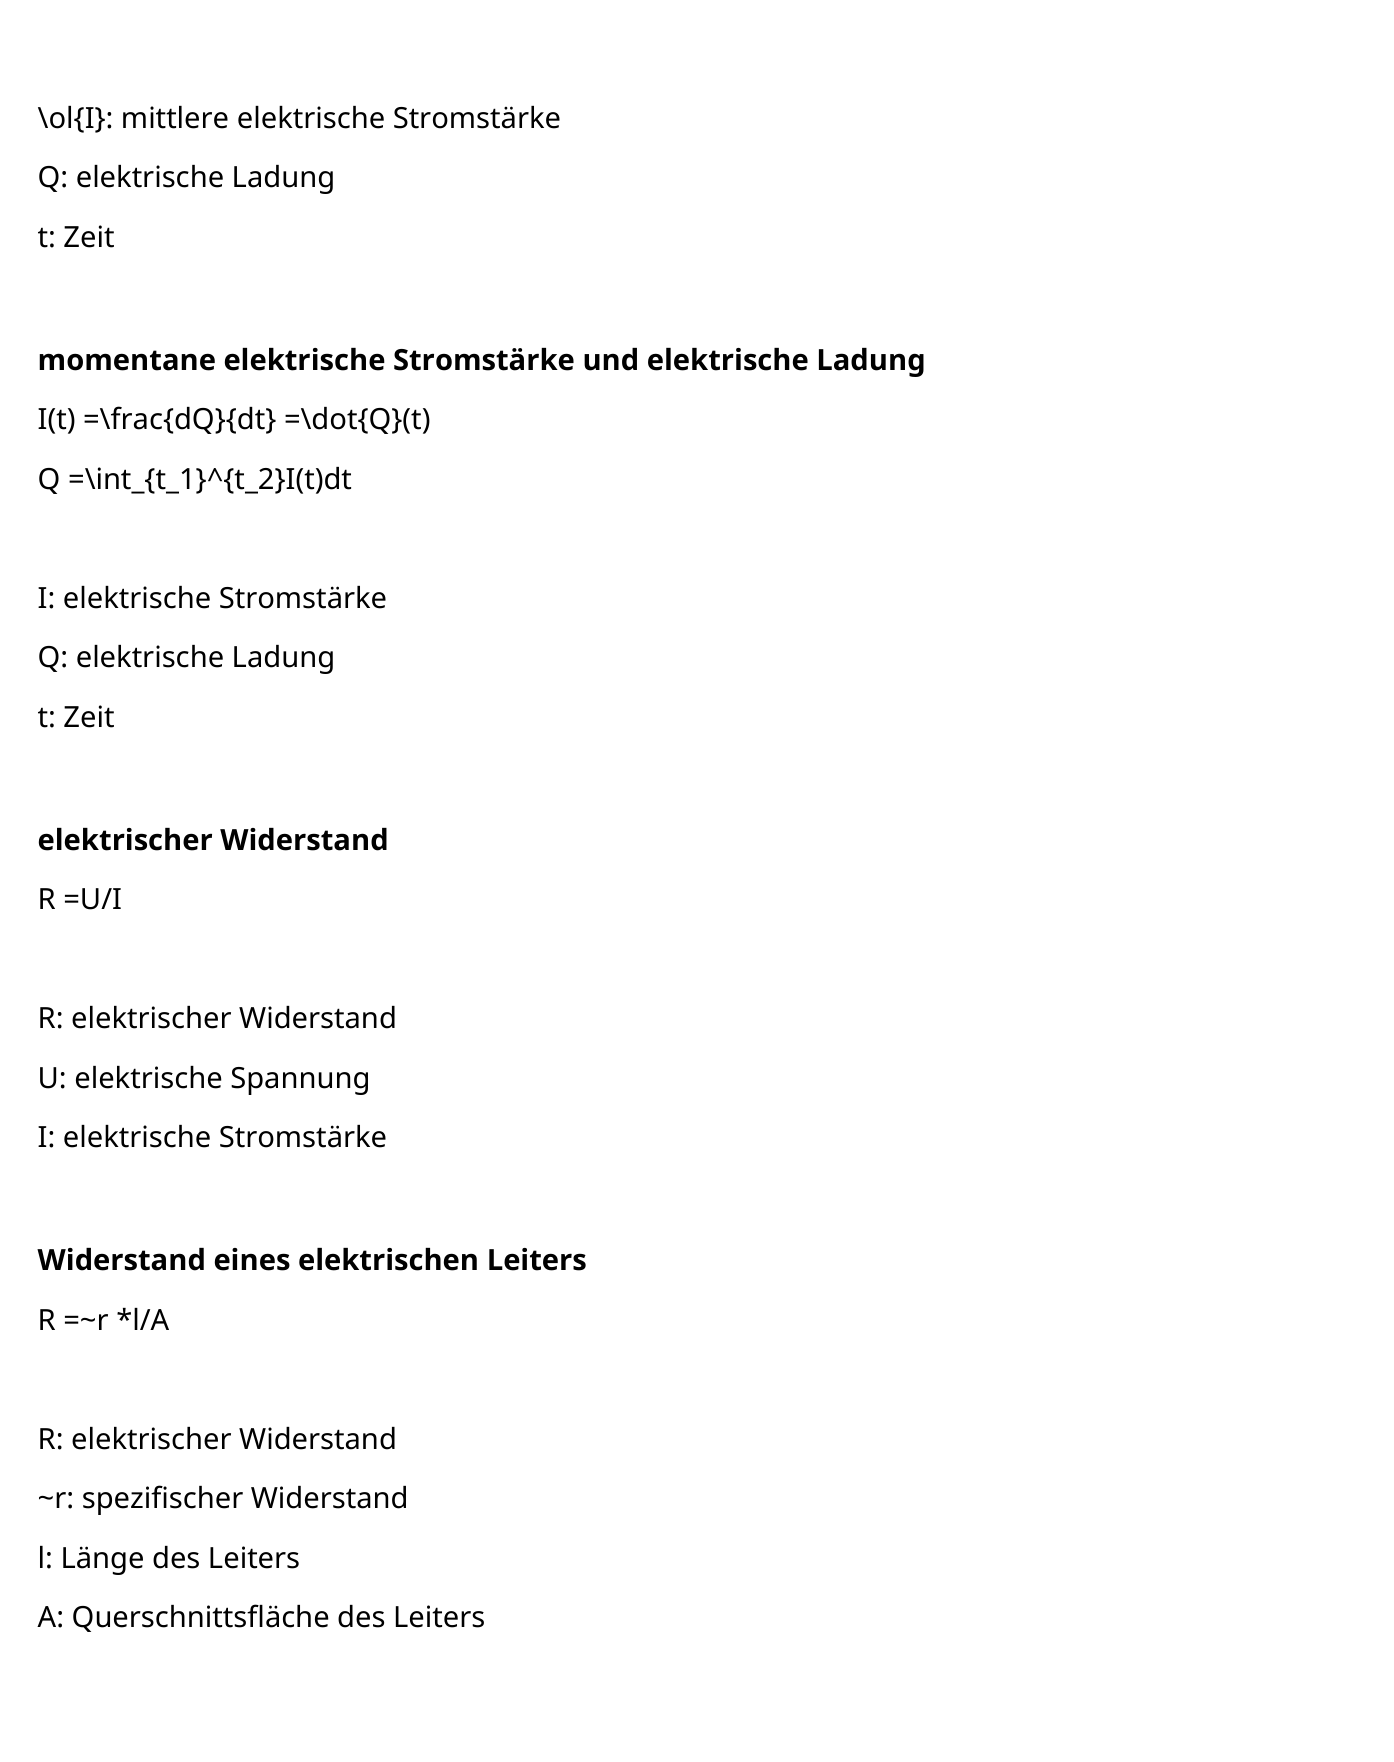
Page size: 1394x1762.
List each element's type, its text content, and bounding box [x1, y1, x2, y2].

subtitle elektrischer Widerstand [37, 819, 1356, 859]
text \ol{I}: mittlere elektrische Stromstärke Q: elektrische Ladung t: Zeit [37, 97, 1356, 256]
text Q =\int_{t_1}^{t_2}I(t)dt [37, 458, 1356, 498]
text R: elektrischer Widerstand ~r: spezifischer Widerstand l: Länge des Leiters A: Querschnittsfläche des Leiters [37, 1418, 1356, 1636]
subtitle momentane elektrische Stromstärke und elektrische Ladung [37, 339, 1356, 379]
text I(t) =\frac{dQ}{dt} =\dot{Q}(t) [37, 398, 1356, 438]
text I: elektrische Stromstärke Q: elektrische Ladung t: Zeit [37, 577, 1356, 736]
text R: elektrischer Widerstand U: elektrische Spannung I: elektrische Stromstärke [37, 997, 1356, 1156]
subtitle Widerstand eines elektrischen Leiters [37, 1239, 1356, 1279]
text R =~r *l/A [37, 1299, 1356, 1339]
text R =U/I [37, 878, 1356, 918]
